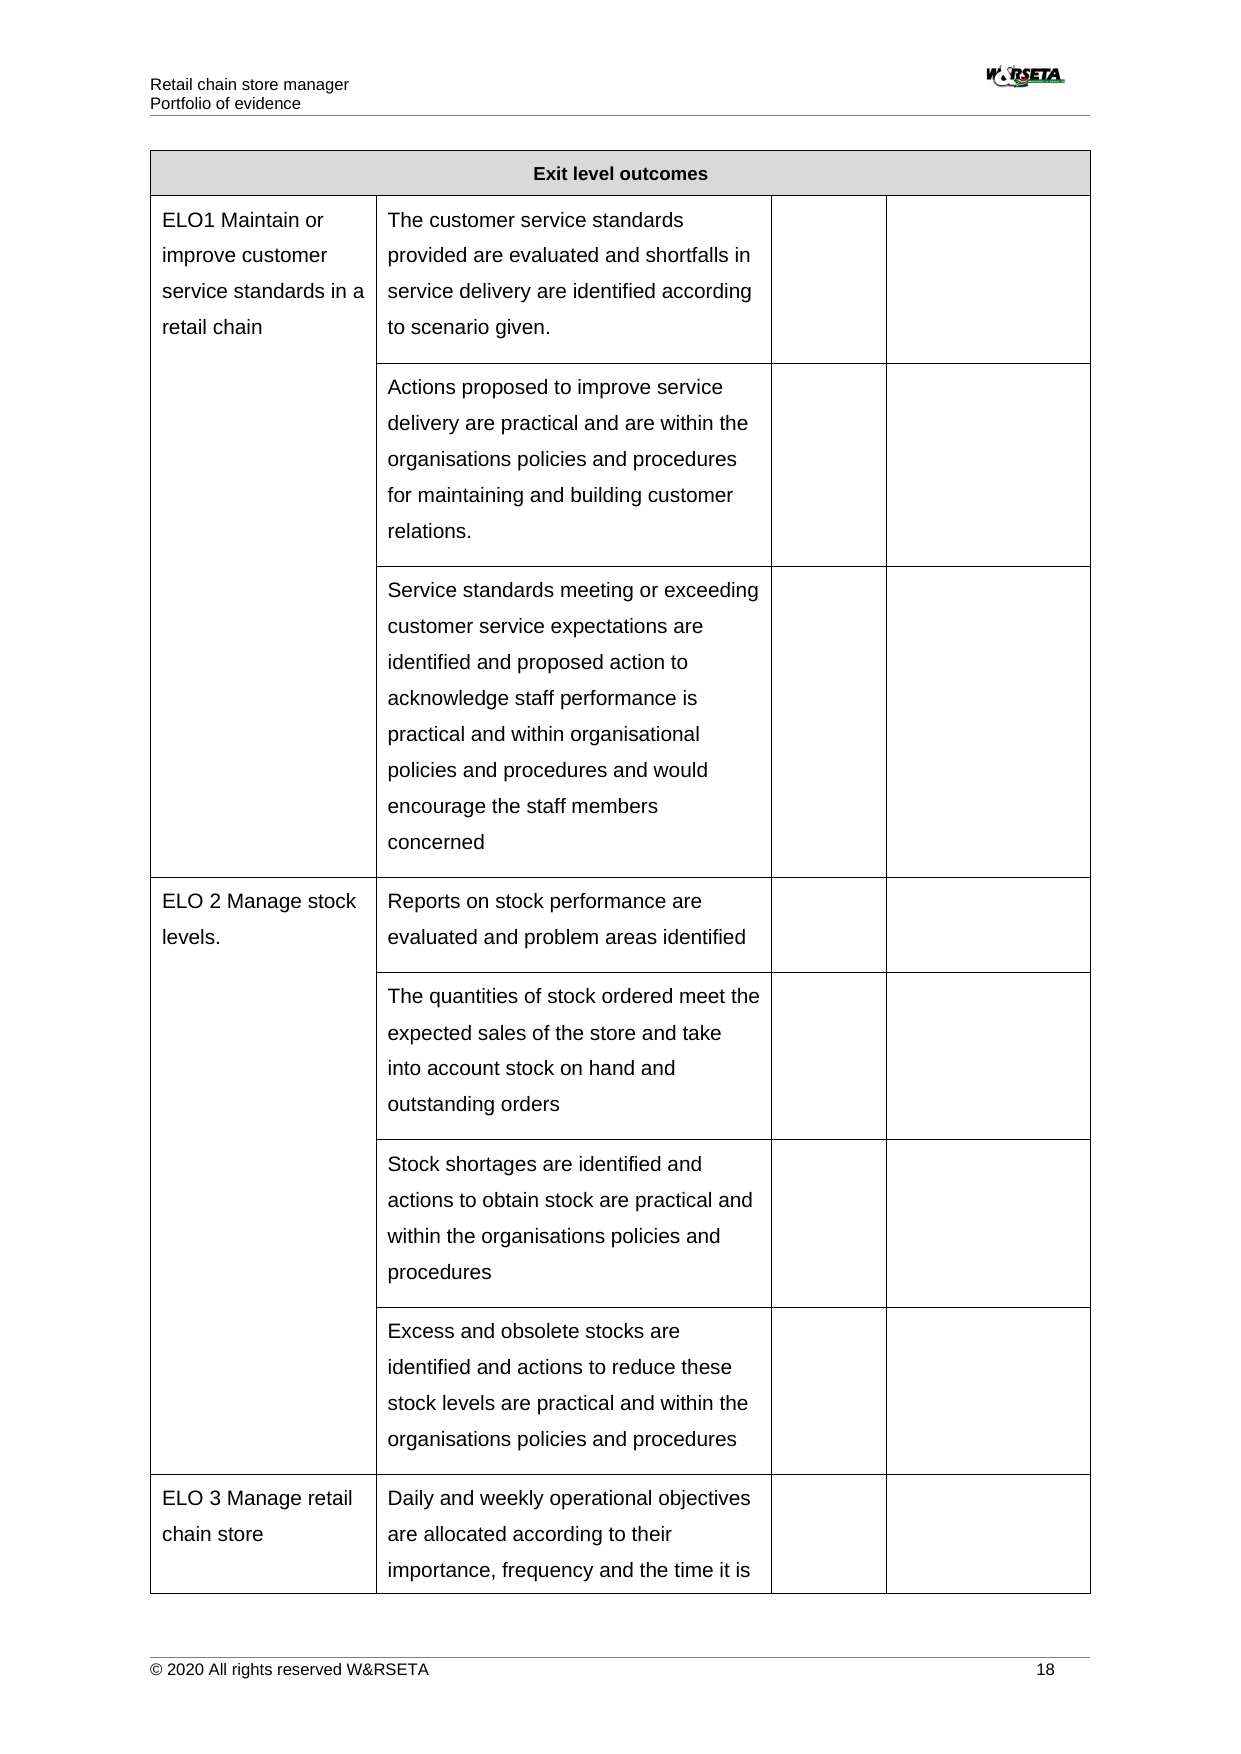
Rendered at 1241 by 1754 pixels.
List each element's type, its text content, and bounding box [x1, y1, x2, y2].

table_cell ELO 2 Manage stock levels. [151, 878, 376, 1474]
table_cell Service standards meeting or exceeding customer service expectations are identified and proposed action to acknowledge staff performance is practical and within organisational policies and procedures and would encourage the staff members concerned [377, 567, 771, 877]
table_cell [772, 1140, 886, 1307]
table_cell ELO1 Maintain or improve customer service standards in a retail chain [151, 196, 376, 877]
table_cell Reports on stock performance are evaluated and problem areas identified [377, 878, 771, 972]
table_cell [772, 364, 886, 566]
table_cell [151, 1475, 376, 1593]
table_cell [887, 973, 1090, 1139]
table_cell [887, 1140, 1090, 1307]
table_cell [887, 196, 1090, 362]
table_cell [772, 1308, 886, 1474]
table_cell Stock shortages are identified and actions to obtain stock are practical and within the organisations policies and procedures [377, 1140, 771, 1307]
table_cell [772, 973, 886, 1139]
table_cell [887, 878, 1090, 972]
table_cell [772, 567, 886, 877]
table_cell [887, 364, 1090, 566]
table_cell [772, 196, 886, 362]
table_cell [377, 1475, 771, 1593]
table_cell Actions proposed to improve service delivery are practical and are within the organisations policies and procedures for maintaining and building customer relations. [377, 364, 771, 566]
table_cell [887, 1475, 1090, 1593]
table_header Exit level outcomes [151, 151, 1090, 195]
picture [986, 65, 1065, 88]
table_cell The quantities of stock ordered meet the expected sales of the store and take into account stock on hand and outstanding orders [377, 973, 771, 1139]
table_cell The customer service standards provided are evaluated and shortfalls in service delivery are identified according to scenario given. [377, 196, 771, 362]
table_cell [772, 878, 886, 972]
table_cell Excess and obsolete stocks are identified and actions to reduce these stock levels are practical and within the organisations policies and procedures [377, 1308, 771, 1474]
table_cell [887, 1308, 1090, 1474]
table_cell [772, 1475, 886, 1593]
table_cell [887, 567, 1090, 877]
